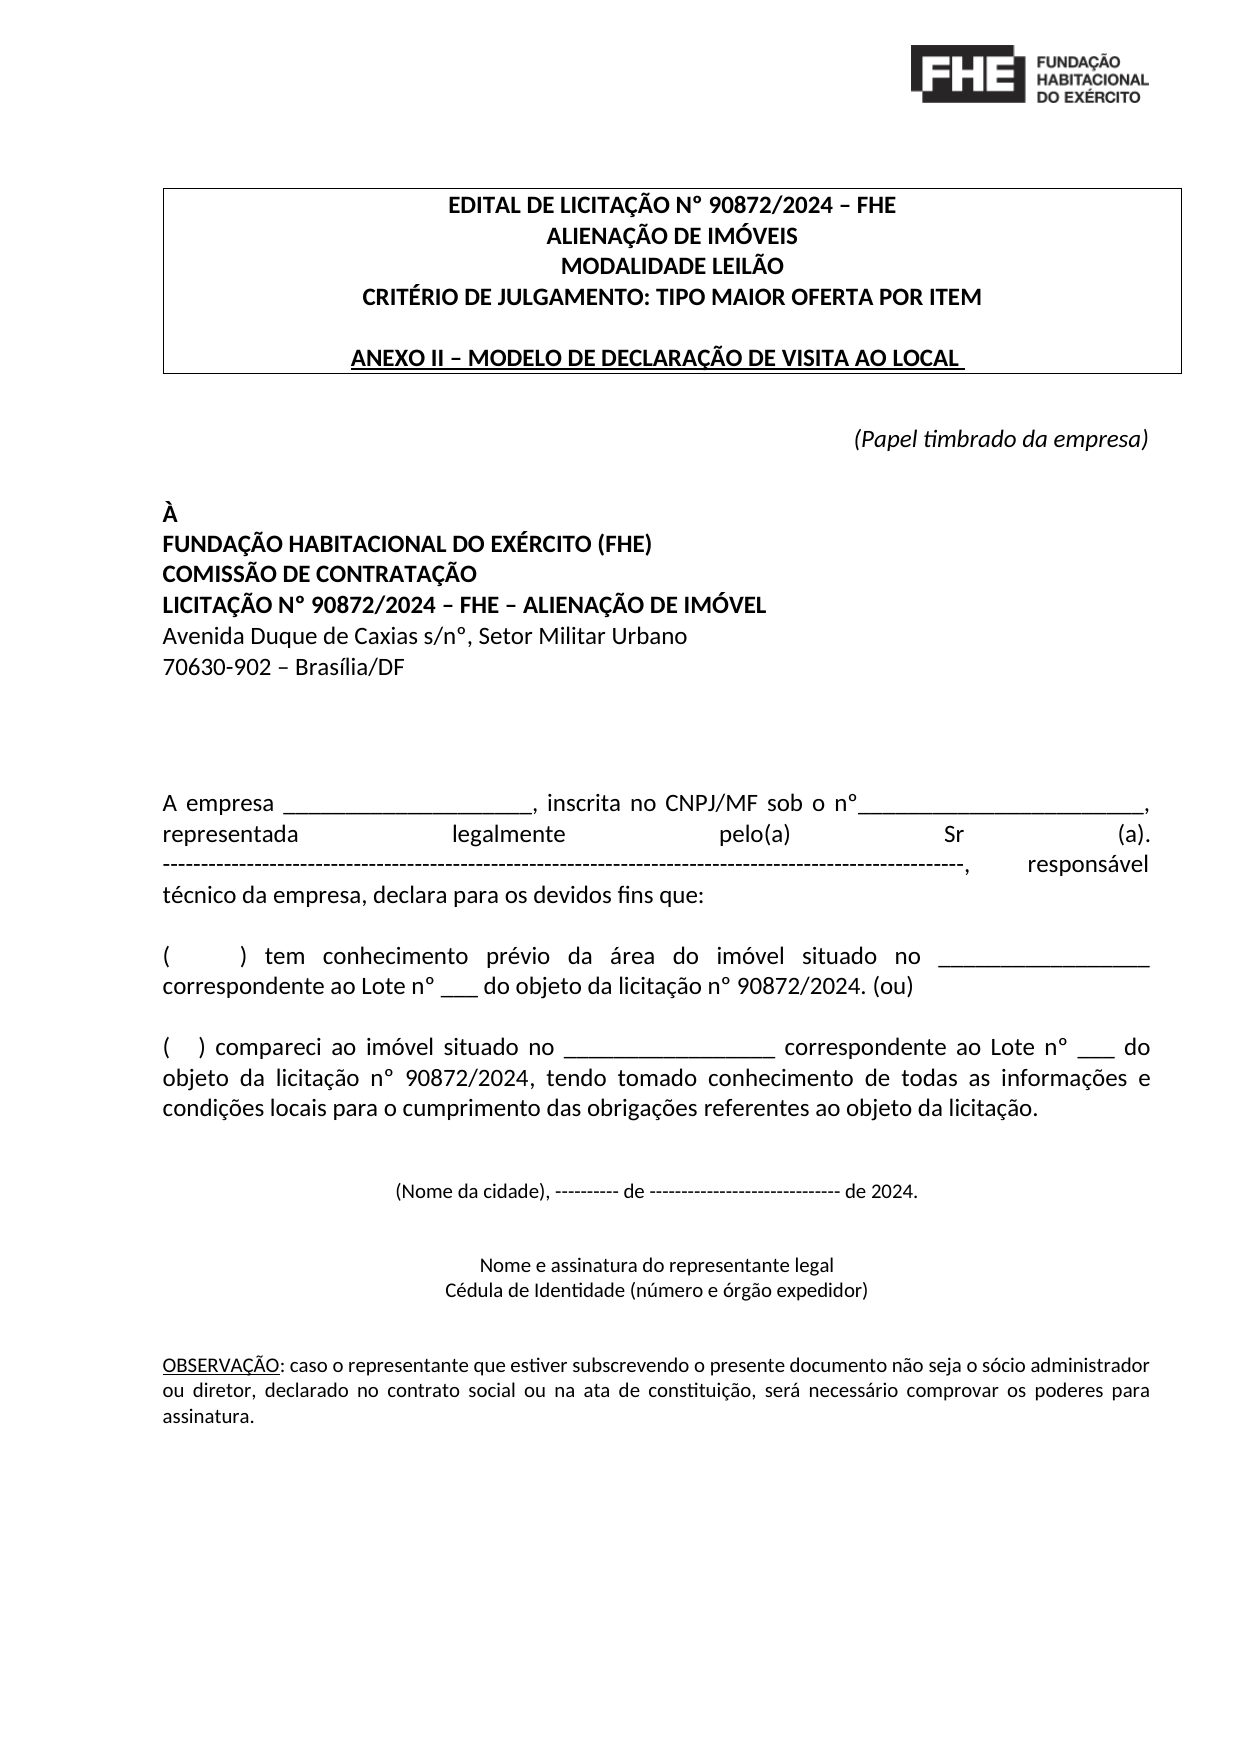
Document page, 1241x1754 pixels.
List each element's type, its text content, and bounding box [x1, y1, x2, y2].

text A empresa ____________________, inscrita no CNPJ/MF sob o nº_______________________, representada legalmente pelo(a) Sr (a). ---------------------------------------------------------------------------------------------------------, responsável técnico da empresa, declara para os devidos fins que: [162, 787, 1152, 909]
table_cell ANEXO II – MODELO DE DECLARAÇÃO DE VISITA AO LOCAL [164, 311, 1181, 372]
text 70630-902 – Brasília/DF [162, 651, 1152, 682]
text À [162, 503, 1152, 528]
text ( ) tem conhecimento prévio da área do imóvel situado no _________________ correspondente ao Lote nº ___ do objeto da licitação nº 90872/2024. (ou) [162, 940, 1152, 1001]
text FUNDAÇÃO HABITACIONAL DO EXÉRCITO (FHE) [162, 528, 1152, 558]
text Nome e assinatura do representante legal [162, 1253, 1152, 1278]
text OBSERVAÇÃO: caso o representante que estiver subscrevendo o presente documento não seja o sócio administrador ou diretor, declarado no contrato social ou na ata de constituição, será necessário comprovar os poderes para assinatura. [162, 1352, 1152, 1428]
text COMISSÃO DE CONTRATAÇÃO [162, 558, 1152, 589]
text (Papel timbrado da empresa) [162, 423, 1152, 453]
text ( ) compareci ao imóvel situado no _________________ correspondente ao Lote nº ___ do objeto da licitação nº 90872/2024, tendo tomado conhecimento de todas as informações e condições locais para o cumprimento das obrigações referentes ao objeto da licitação. [162, 1032, 1152, 1123]
text Cédula de Identidade (número e órgão expedidor) [162, 1278, 1152, 1302]
table_header EDITAL DE LICITAÇÃO Nº 90872/2024 – FHE ALIENAÇÃO DE IMÓVEIS MODALIDADE LEILÃO CRITÉRIO DE JULGAMENTO: TIPO MAIOR OFERTA POR ITEM [164, 189, 1181, 311]
text (Nome da cidade), ---------- de ------------------------------ de 2024. [162, 1178, 1152, 1203]
picture [909, 44, 1152, 104]
text LICITAÇÃO Nº 90872/2024 – FHE – ALIENAÇÃO DE IMÓVEL [162, 589, 1152, 619]
text Avenida Duque de Caxias s/nº, Setor Militar Urbano [162, 619, 1152, 651]
